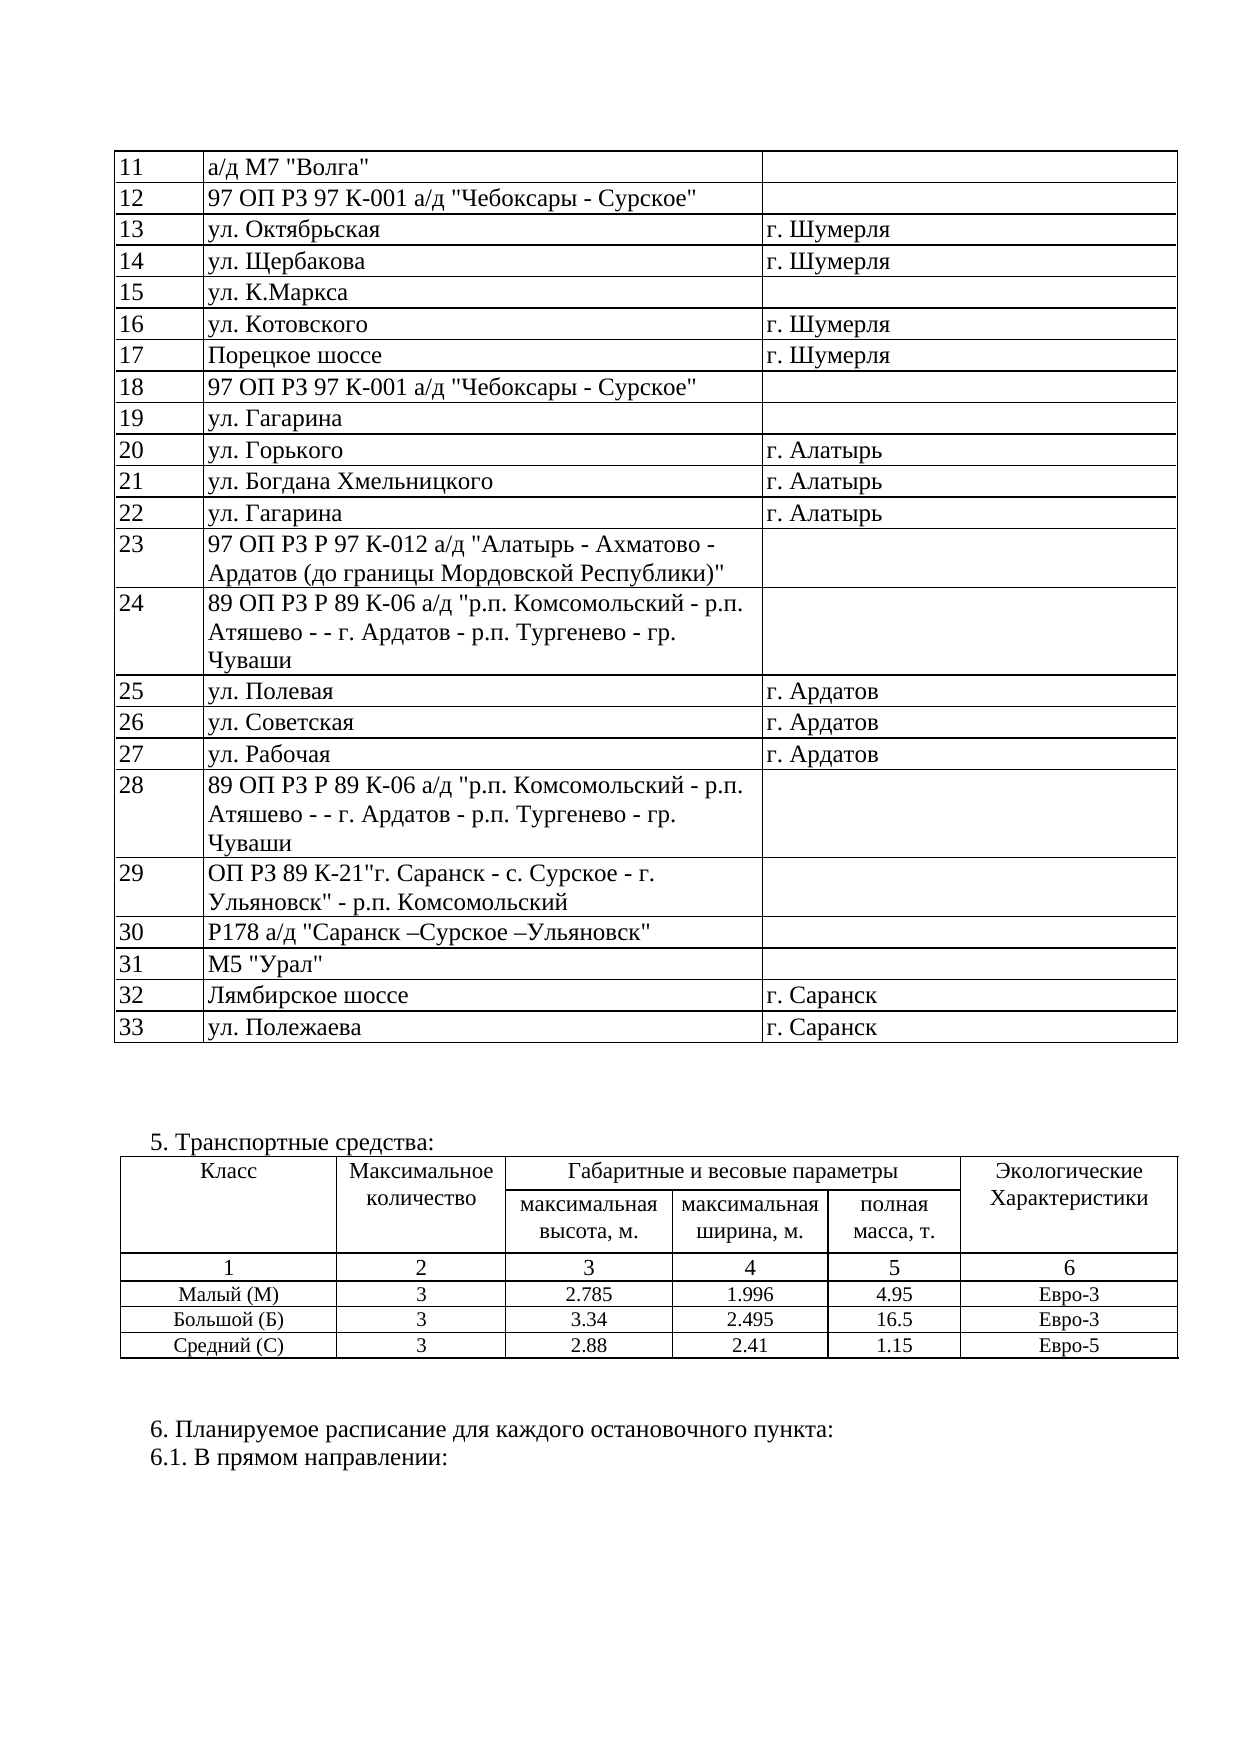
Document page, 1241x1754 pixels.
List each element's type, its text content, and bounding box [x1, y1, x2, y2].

table_cell 17 [115, 340, 203, 370]
table_cell г. Шумерля [763, 307, 1177, 339]
table_cell г. Алатырь [763, 465, 1177, 496]
table_cell 2.88 [506, 1333, 672, 1357]
table_cell Лямбирское шоссе [204, 980, 762, 1010]
table_cell 16.5 [829, 1307, 960, 1331]
table_cell [763, 276, 1177, 307]
table_cell максимальная ширина, м. [673, 1191, 827, 1252]
table_cell г. Ардатов [763, 674, 1177, 706]
table_cell 6 [961, 1254, 1177, 1280]
table_cell 97 ОП РЗ Р 97 К-012 а/д "Алатырь - Ахматово - Ардатов (до границы Мордовской Республики)" [204, 529, 762, 587]
table_cell а/д М7 "Волга" [204, 152, 762, 181]
table_cell [763, 402, 1177, 433]
table_cell г. Саранск [763, 1010, 1177, 1041]
table_header Габаритные и весовые параметры [506, 1157, 960, 1189]
table_cell ул. Богдана Хмельницкого [204, 466, 762, 496]
table_cell [763, 857, 1177, 916]
table_cell г. Алатырь [763, 496, 1177, 527]
table_cell ул. Советская [204, 707, 762, 737]
table_cell полная масса, т. [829, 1191, 960, 1252]
table_cell ул. Котовского [204, 309, 762, 339]
table_cell 32 [115, 980, 203, 1010]
table_cell 5 [829, 1254, 960, 1280]
table_header Класс [121, 1157, 336, 1252]
table_cell г. Ардатов [763, 706, 1177, 737]
table_cell 97 ОП РЗ 97 К-001 а/д "Чебоксары - Сурское" [204, 372, 762, 402]
table_cell [763, 528, 1177, 587]
table_cell Евро-3 [961, 1282, 1177, 1306]
table_cell М5 "Урал" [204, 949, 762, 978]
table_cell 2.785 [506, 1282, 672, 1306]
table_cell ул. Полежаева [204, 1012, 762, 1041]
table_cell 12 [115, 183, 203, 213]
table_cell г. Шумерля [763, 339, 1177, 370]
table_cell Средний (С) [121, 1333, 336, 1357]
table_cell 14 [115, 245, 203, 276]
table_cell 2.41 [673, 1333, 827, 1357]
table_cell 3 [506, 1254, 672, 1280]
table_cell 24 [115, 588, 203, 674]
table_cell 25 [115, 675, 203, 706]
table_cell 31 [115, 948, 203, 978]
table_cell ул. Гагарина [204, 498, 762, 527]
table_cell г. Шумерля [763, 213, 1177, 244]
table_cell 3 [337, 1282, 505, 1306]
table_header Экологические Характеристики [961, 1157, 1177, 1252]
table_cell ул. Полевая [204, 676, 762, 706]
table_cell Евро-5 [961, 1333, 1177, 1357]
table_cell 89 ОП РЗ Р 89 К-06 а/д "р.п. Комсомольский - р.п. Атяшево - - г. Ардатов - р.п. Тургенево - гр. Чуваши [204, 770, 762, 857]
table_cell 21 [115, 466, 203, 496]
table_cell Большой (Б) [121, 1307, 336, 1331]
table_cell [763, 370, 1177, 402]
table_cell ул. Щербакова [204, 246, 762, 276]
table_cell 3.34 [506, 1307, 672, 1331]
table_cell [763, 587, 1177, 674]
table_cell Малый (М) [121, 1282, 336, 1306]
table_cell [763, 916, 1177, 947]
table_cell ул. Гагарина [204, 403, 762, 433]
text 6.1. В прямом направлении: [150, 1442, 1090, 1471]
table_cell Порецкое шоссе [204, 340, 762, 370]
table_cell г. Саранск [763, 979, 1177, 1010]
table_cell 19 [115, 403, 203, 433]
table_cell 11 [115, 152, 203, 181]
table_cell 23 [115, 529, 203, 587]
table_cell г. Шумерля [763, 244, 1177, 276]
table_cell 1.15 [829, 1333, 960, 1357]
table_cell максимальная высота, м. [506, 1191, 672, 1252]
table_cell 20 [115, 434, 203, 464]
table_cell 30 [115, 917, 203, 947]
table_cell 2 [337, 1254, 505, 1280]
table_cell 4.95 [829, 1282, 960, 1306]
table_cell 26 [115, 707, 203, 737]
table_cell ул. К.Маркса [204, 277, 762, 307]
table_cell 1.996 [673, 1282, 827, 1306]
table_cell ул. Октябрьская [204, 215, 762, 244]
table_cell 33 [115, 1011, 203, 1041]
table_cell [763, 769, 1177, 857]
table_cell 13 [115, 214, 203, 244]
table_cell 27 [115, 738, 203, 769]
table_cell Р178 а/д "Саранск –Сурское –Ульяновск" [204, 917, 762, 947]
table_cell Евро-3 [961, 1307, 1177, 1331]
table_cell [763, 181, 1177, 213]
table_cell 22 [115, 497, 203, 527]
table_cell 3 [337, 1307, 505, 1331]
table_cell 18 [115, 371, 203, 402]
table_cell 2.495 [673, 1307, 827, 1331]
table_cell 15 [115, 277, 203, 307]
table_cell ул. Горького [204, 435, 762, 464]
text 6. Планируемое расписание для каждого остановочного пункта: [150, 1414, 1090, 1442]
table_cell ул. Рабочая [204, 739, 762, 769]
table_cell 1 [121, 1254, 336, 1280]
table_cell ОП РЗ 89 К-21"г. Саранск - с. Сурское - г. Ульяновск" - р.п. Комсомольский [204, 858, 762, 916]
table_cell г. Ардатов [763, 737, 1177, 769]
text 5. Транспортные средства: [150, 1127, 1090, 1156]
table_cell 29 [115, 858, 203, 916]
table_cell 3 [337, 1333, 505, 1357]
table_cell 89 ОП РЗ Р 89 К-06 а/д "р.п. Комсомольский - р.п. Атяшево - - г. Ардатов - р.п. Тургенево - гр. Чуваши [204, 588, 762, 674]
table_cell 28 [115, 770, 203, 857]
table_cell 4 [673, 1254, 827, 1280]
table_cell 16 [115, 308, 203, 339]
table_cell 97 ОП РЗ 97 К-001 а/д "Чебоксары - Сурское" [204, 183, 762, 213]
table_cell [763, 152, 1177, 181]
table_cell [763, 947, 1177, 978]
table_header Максимальное количество [337, 1157, 505, 1252]
table_cell г. Алатырь [763, 433, 1177, 464]
